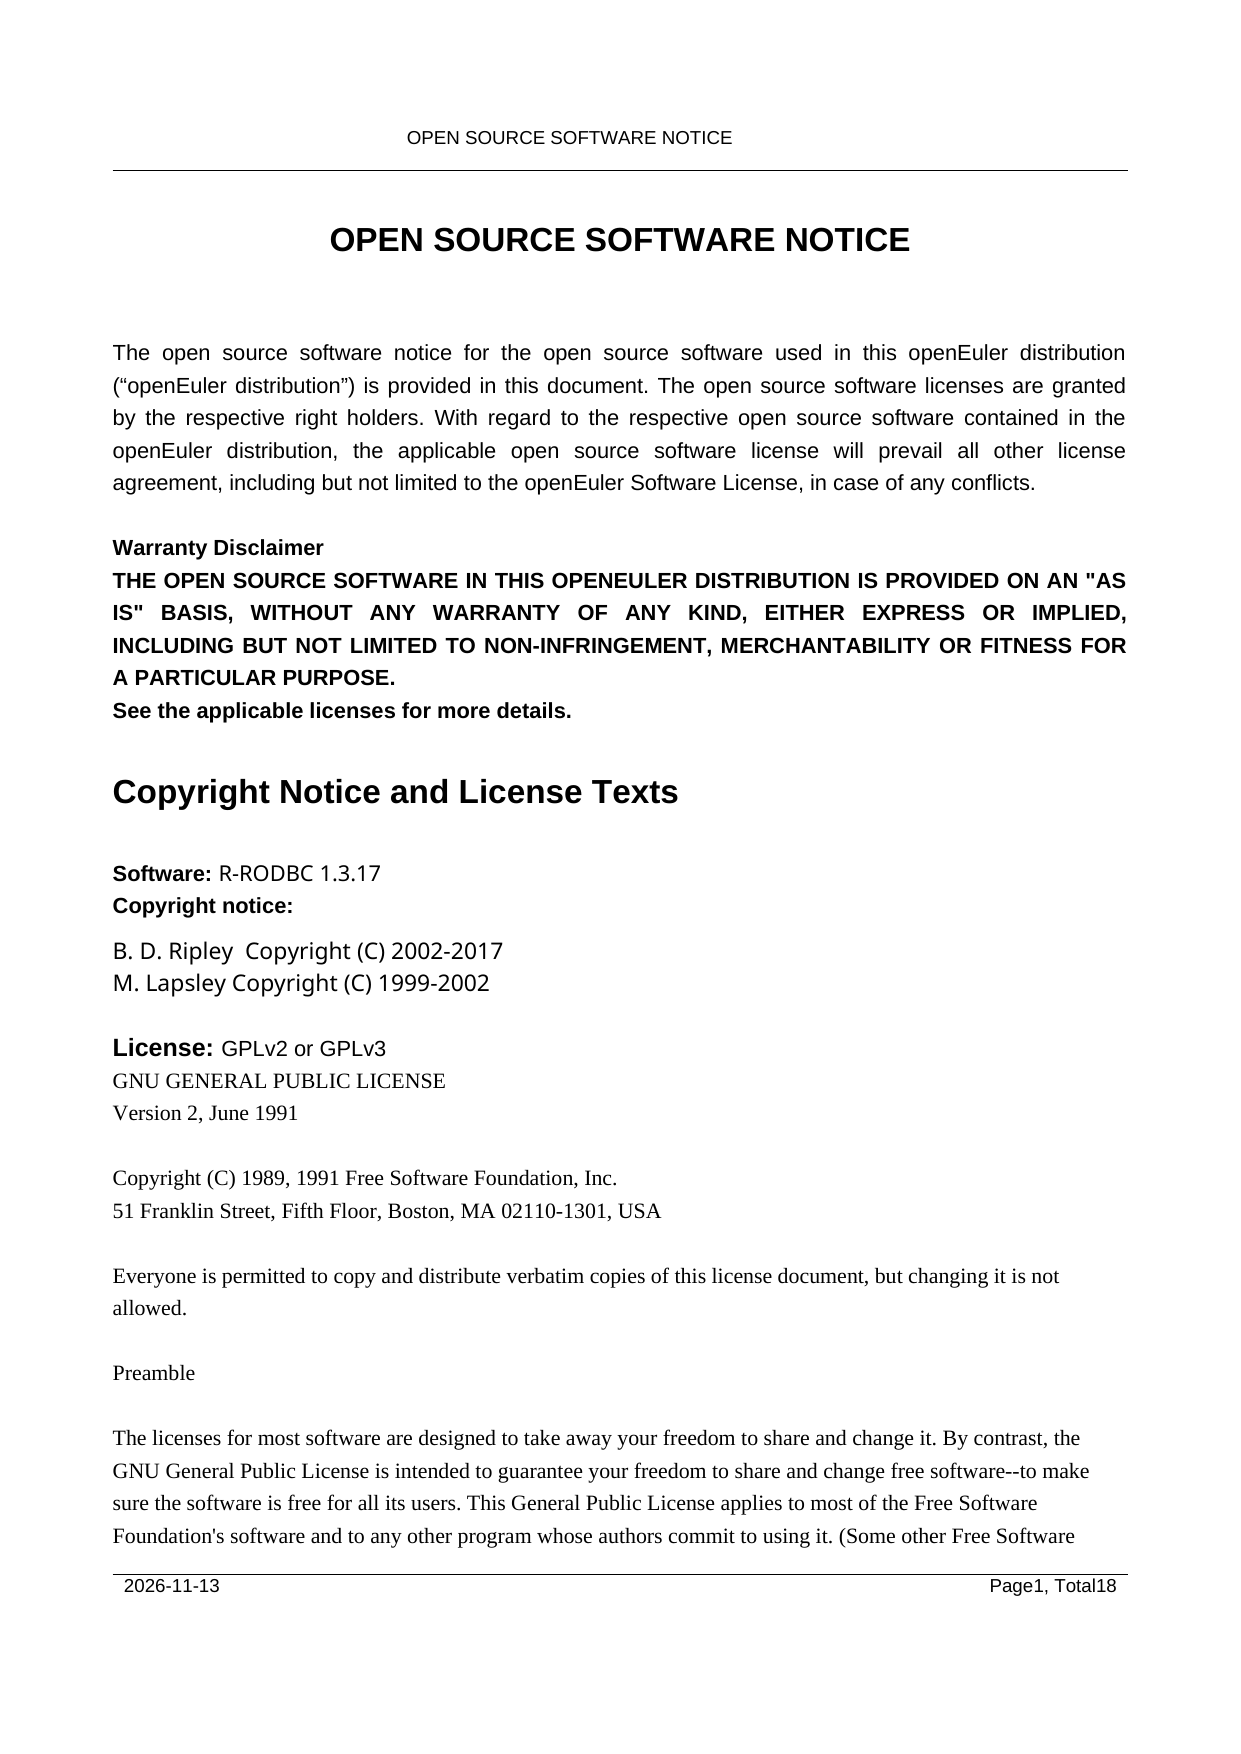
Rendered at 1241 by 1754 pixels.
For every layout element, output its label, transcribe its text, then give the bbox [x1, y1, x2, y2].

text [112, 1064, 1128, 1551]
text Copyright Notice and License Texts [112, 759, 1128, 824]
text The open source software notice for the open source software used in this openEuler distribution (“openEuler distribution”) is provided in this document. The open source software licenses are granted by the respective right holders. With regard to the respective open source software contained in the openEuler distribution, the applicable open source software license will prevail all other license agreement, including but not limited to the openEuler Software License, in case of any conflicts. [112, 336, 1128, 499]
text License: GPLv2 or GPLv3 [112, 1031, 1128, 1064]
text Copyright notice: [112, 889, 1128, 921]
title Software: R-RODBC 1.3.17 [112, 856, 1128, 889]
text THE OPEN SOURCE SOFTWARE IN THIS OPENEULER DISTRIBUTION IS PROVIDED ON AN "AS IS" BASIS, WITHOUT ANY WARRANTY OF ANY KIND, EITHER EXPRESS OR IMPLIED, INCLUDING BUT NOT LIMITED TO NON-INFRINGEMENT, MERCHANTABILITY OR FITNESS FOR A PARTICULAR PURPOSE. See the applicable licenses for more details. [112, 564, 1128, 726]
text B. D. Ripley Copyright (C) 2002-2017 M. Lapsley Copyright (C) 1999-2002 [112, 934, 1128, 1031]
text Warranty Disclaimer [112, 531, 1128, 564]
text OPEN SOURCE SOFTWARE NOTICE [112, 206, 1128, 271]
